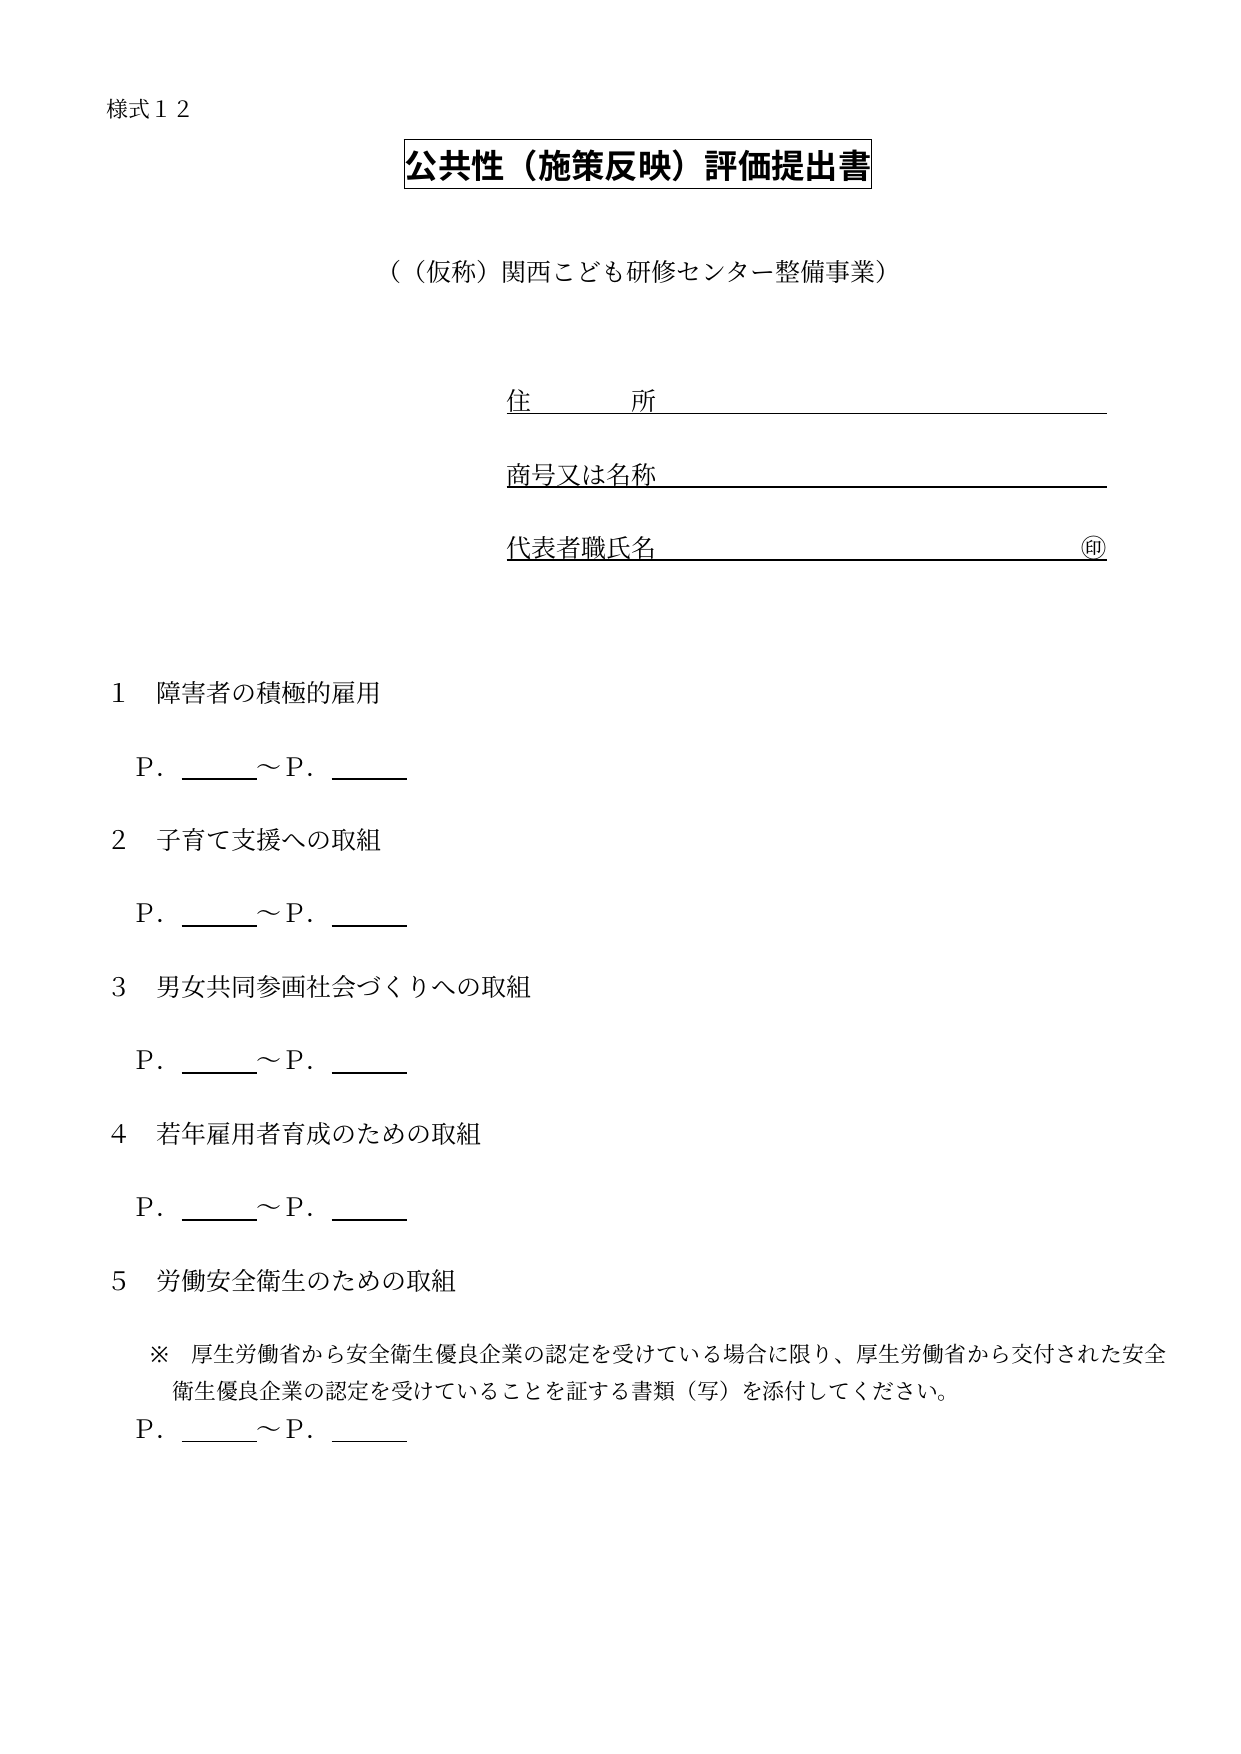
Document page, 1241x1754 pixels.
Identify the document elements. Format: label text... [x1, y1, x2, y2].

text ５ 労働安全衛生のための取組 [106, 1261, 1169, 1298]
text Ｐ． ～Ｐ． [106, 1187, 1169, 1224]
text ４ 若年雇用者育成のための取組 [106, 1114, 1169, 1151]
text Ｐ． ～Ｐ． [106, 746, 1169, 784]
text 商号又は名称 [106, 454, 1169, 492]
text 様式１２ [106, 89, 1169, 127]
text （（仮称）関西こども研修センター整備事業） [106, 252, 1169, 290]
text Ｐ． ～Ｐ． [106, 1040, 1169, 1078]
text ３ 男女共同参画社会づくりへの取組 [106, 967, 1169, 1004]
text 公共性（施策反映）評価提出書 [106, 127, 1169, 202]
text ※ 厚生労働省から安全衛生優良企業の認定を受けている場合に限り、厚生労働省から交付された安全衛生優良企業の認定を受けていることを証する書類（写）を添付してください。 [150, 1334, 1169, 1409]
text Ｐ． ～Ｐ． [106, 893, 1169, 931]
text 住 所 [106, 381, 1169, 419]
text ２ 子育て支援への取組 [106, 820, 1169, 857]
text １ 障害者の積極的雇用 [106, 673, 1169, 711]
text 代表者職氏名 ㊞ [106, 528, 1169, 566]
text Ｐ． ～Ｐ． [106, 1409, 1169, 1446]
